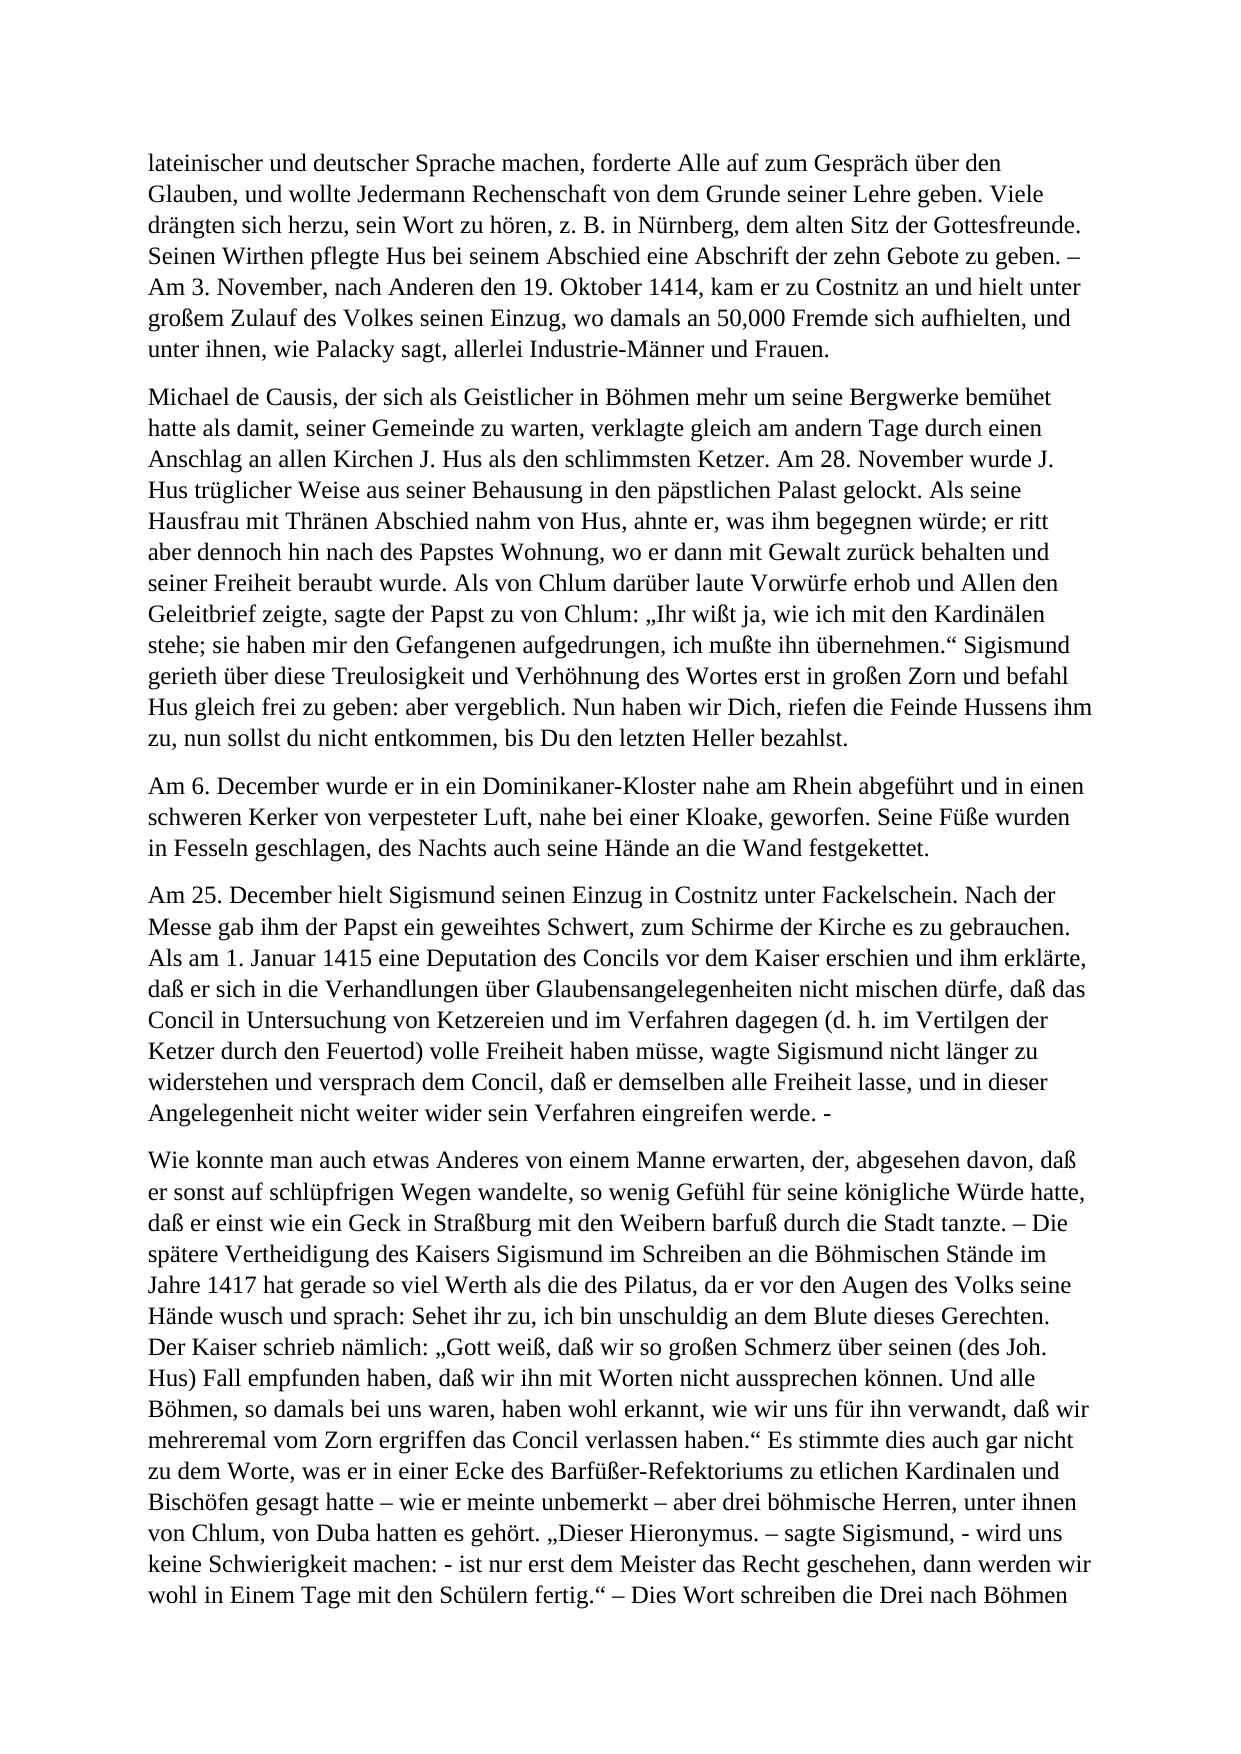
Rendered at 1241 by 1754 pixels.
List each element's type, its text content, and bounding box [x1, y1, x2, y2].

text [148, 1146, 1093, 1609]
text Am 25. December hielt Sigismund seinen Einzug in Costnitz unter Fackelschein. Nach der Messe gab ihm der Papst ein geweihtes Schwert, zum Schirme der Kirche es zu gebrauchen. Als am 1. Januar 1415 eine Deputation des Concils vor dem Kaiser erschien und ihm erklärte, daß er sich in die Verhandlungen über Glaubensangelegenheiten nicht mischen dürfe, daß das Concil in Untersuchung von Ketzereien und im Verfahren dagegen (d. h. im Vertilgen der Ketzer durch den Feuertod) volle Freiheit haben müsse, wagte Sigismund nicht länger zu widerstehen und versprach dem Concil, daß er demselben alle Freiheit lasse, und in dieser Angelegenheit nicht weiter wider sein Verfahren eingreifen werde. - [148, 881, 1093, 1127]
text Am 6. December wurde er in ein Dominikaner-Kloster nahe am Rhein abgeführt und in einen schweren Kerker von verpesteter Luft, nahe bei einer Kloake, geworfen. Seine Füße wurden in Fesseln geschlagen, des Nachts auch seine Hände an die Wand festgekettet. [148, 771, 1093, 862]
text Michael de Causis, der sich als Geistlicher in Böhmen mehr um seine Bergwerke bemühet hatte als damit, seiner Gemeinde zu warten, verklagte gleich am andern Tage durch einen Anschlag an allen Kirchen J. Hus als den schlimmsten Ketzer. Am 28. November wurde J. Hus trüglicher Weise aus seiner Behausung in den päpstlichen Palast gelockt. Als seine Hausfrau mit Thränen Abschied nahm von Hus, ahnte er, was ihm begegnen würde; er ritt aber dennoch hin nach des Papstes Wohnung, wo er dann mit Gewalt zurück behalten und seiner Freiheit beraubt wurde. Als von Chlum darüber laute Vorwürfe erhob und Allen den Geleitbrief zeigte, sagte der Papst zu von Chlum: „Ihr wißt ja, wie ich mit den Kardinälen stehe; sie haben mir den Gefangenen aufgedrungen, ich mußte ihn übernehmen.“ Sigismund gerieth über diese Treulosigkeit und Verhöhnung des Wortes erst in großen Zorn und befahl Hus gleich frei zu geben: aber vergeblich. Nun haben wir Dich, riefen die Feinde Hussens ihm zu, nun sollst du nicht entkommen, bis Du den letzten Heller bezahlst. [148, 382, 1093, 752]
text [148, 148, 1093, 363]
